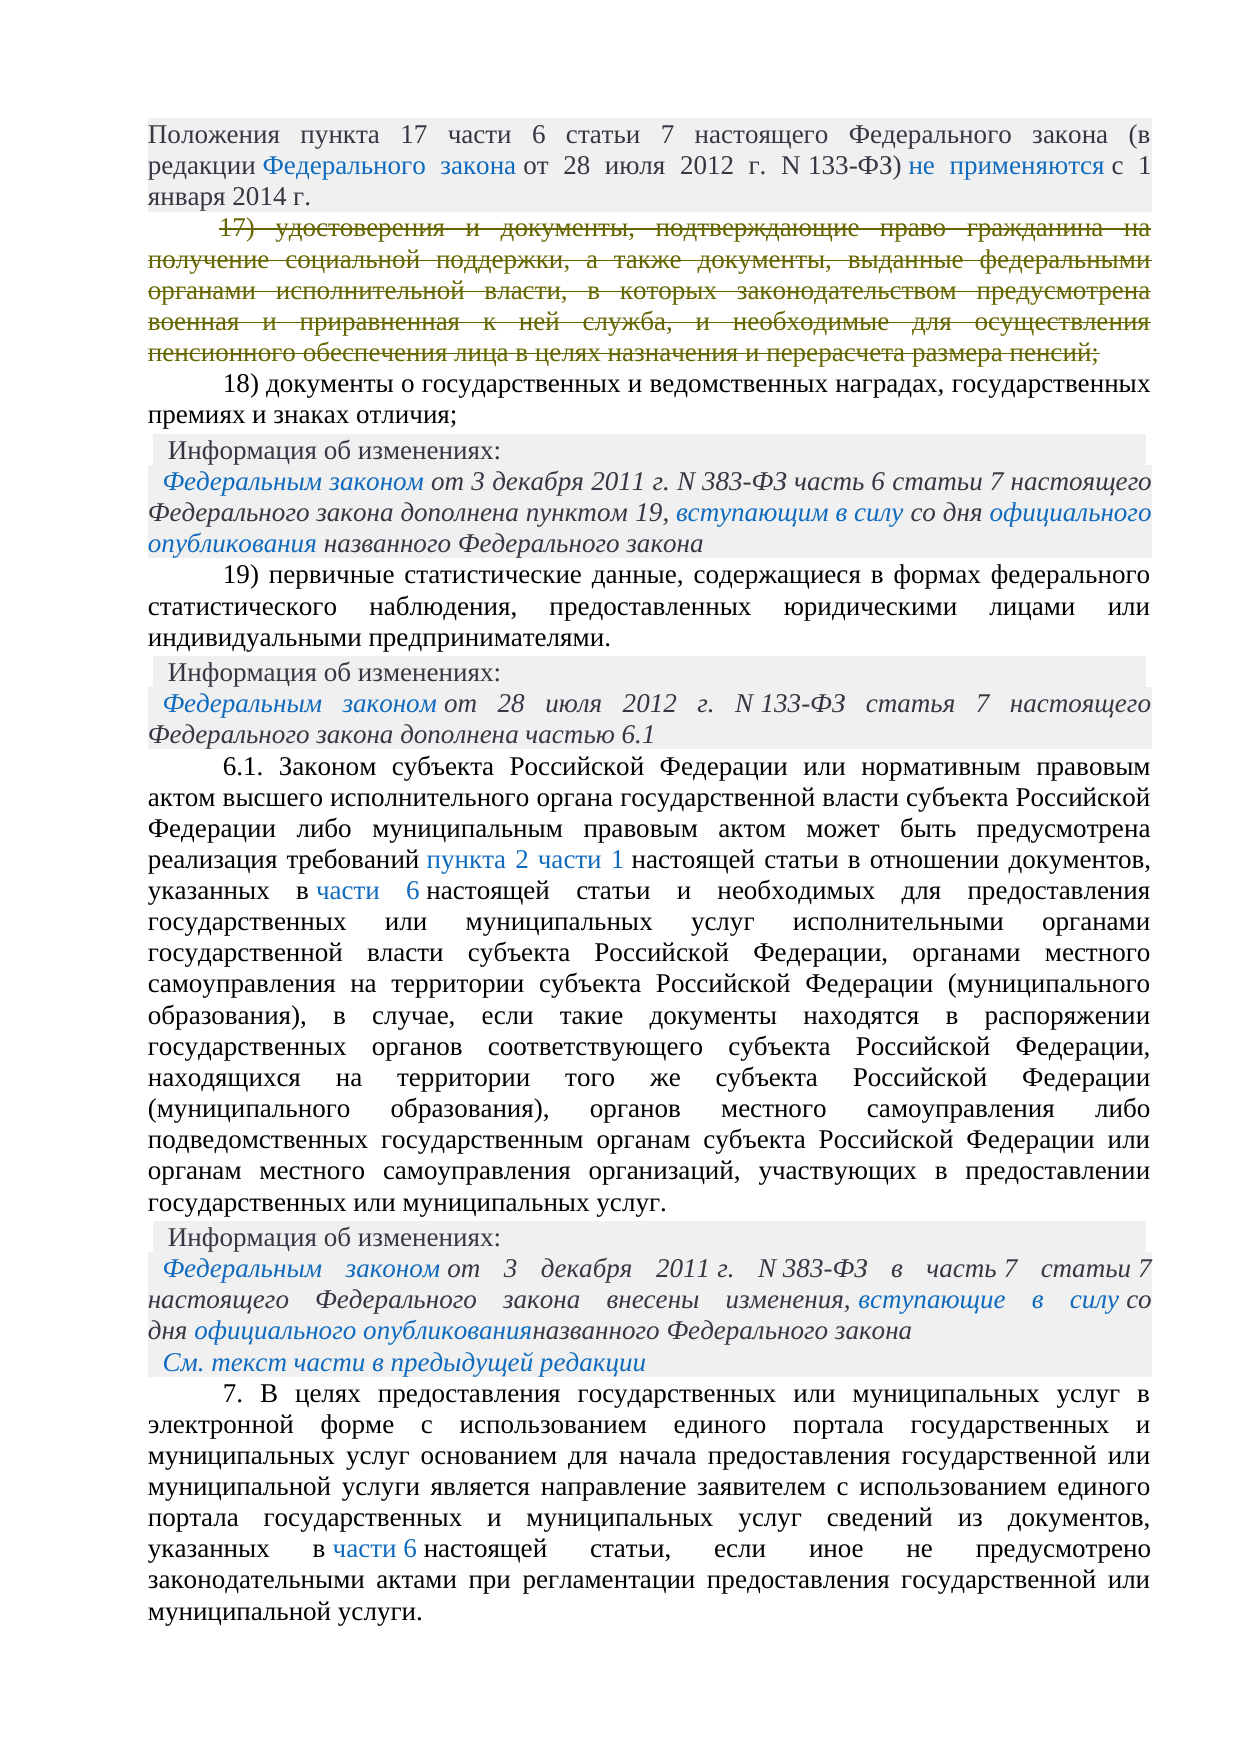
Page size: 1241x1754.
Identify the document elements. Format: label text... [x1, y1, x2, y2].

text Информация об изменениях: [153, 434, 1146, 465]
text Федеральным законом от 3 декабря 2011 г. N 383-ФЗ в часть 7 статьи 7 настоящего Федерального закона внесены изменения, вступающие в силу со дня официального опубликованияназванного Федерального закона [148, 1252, 1152, 1346]
text 6.1. Законом субъекта Российской Федерации или нормативным правовым актом высшего исполнительного органа государственной власти субъекта Российской Федерации либо муниципальным правовым актом может быть предусмотрена реализация требований пункта 2 части 1 настоящей статьи в отношении документов, указанных в части 6 настоящей статьи и необходимых для предоставления государственных или муниципальных услуг исполнительными органами государственной власти субъекта Российской Федерации, органами местного самоуправления на территории субъекта Российской Федерации (муниципального образования), в случае, если такие документы находятся в распоряжении государственных органов соответствующего субъекта Российской Федерации, находящихся на территории того же субъекта Российской Федерации (муниципального образования), органов местного самоуправления либо подведомственных государственным органам субъекта Российской Федерации или органам местного самоуправления организаций, участвующих в предоставлении государственных или муниципальных услуг. [148, 749, 1152, 1217]
text 17) удостоверения и документы, подтверждающие право гражданина на получение социальной поддержки, а также документы, выданные федеральными органами исполнительной власти, в которых законодательством предусмотрена военная и приравненная к ней служба, и необходимые для осуществления пенсионного обеспечения лица в целях назначения и перерасчета размера пенсий; [148, 261, 1152, 367]
text 7. В целях предоставления государственных или муниципальных услуг в электронной форме с использованием единого портала государственных и муниципальных услуг основанием для начала предоставления государственной или муниципальной услуги является направление заявителем с использованием единого портала государственных и муниципальных услуг сведений из документов, указанных в части 6 настоящей статьи, если иное не предусмотрено законодательными актами при регламентации предоставления государственной или муниципальной услуги. [148, 1377, 1152, 1626]
text Информация об изменениях: [153, 1221, 1146, 1252]
text 17) удостоверения и документы, подтверждающие право гражданина на получение социальной поддержки, а также документы, выданные федеральными органами исполнительной власти, в которых законодательством предусмотрена военная и приравненная к ней служба, и необходимые для осуществления пенсионного обеспечения лица в целях назначения и перерасчета размера пенсий; [148, 212, 1152, 260]
text Положения пункта 17 части 6 статьи 7 настоящего Федерального закона (в редакции Федерального закона от 28 июля 2012 г. N 133-ФЗ) не применяются с 1 января 2014 г. [148, 118, 1152, 212]
text Информация об изменениях: [153, 656, 1146, 687]
text Федеральным законом от 28 июля 2012 г. N 133-ФЗ статья 7 настоящего Федерального закона дополнена частью 6.1 [148, 687, 1152, 749]
text 19) первичные статистические данные, содержащиеся в формах федерального статистического наблюдения, предоставленных юридическими лицами или индивидуальными предпринимателями. [148, 558, 1152, 652]
text 18) документы о государственных и ведомственных наградах, государственных премиях и знаках отличия; [148, 367, 1152, 429]
text См. текст части в предыдущей редакции [148, 1346, 1152, 1377]
text Федеральным законом от 3 декабря 2011 г. N 383-ФЗ часть 6 статьи 7 настоящего Федерального закона дополнена пунктом 19, вступающим в силу со дня официального опубликования названного Федерального закона [148, 465, 1152, 558]
